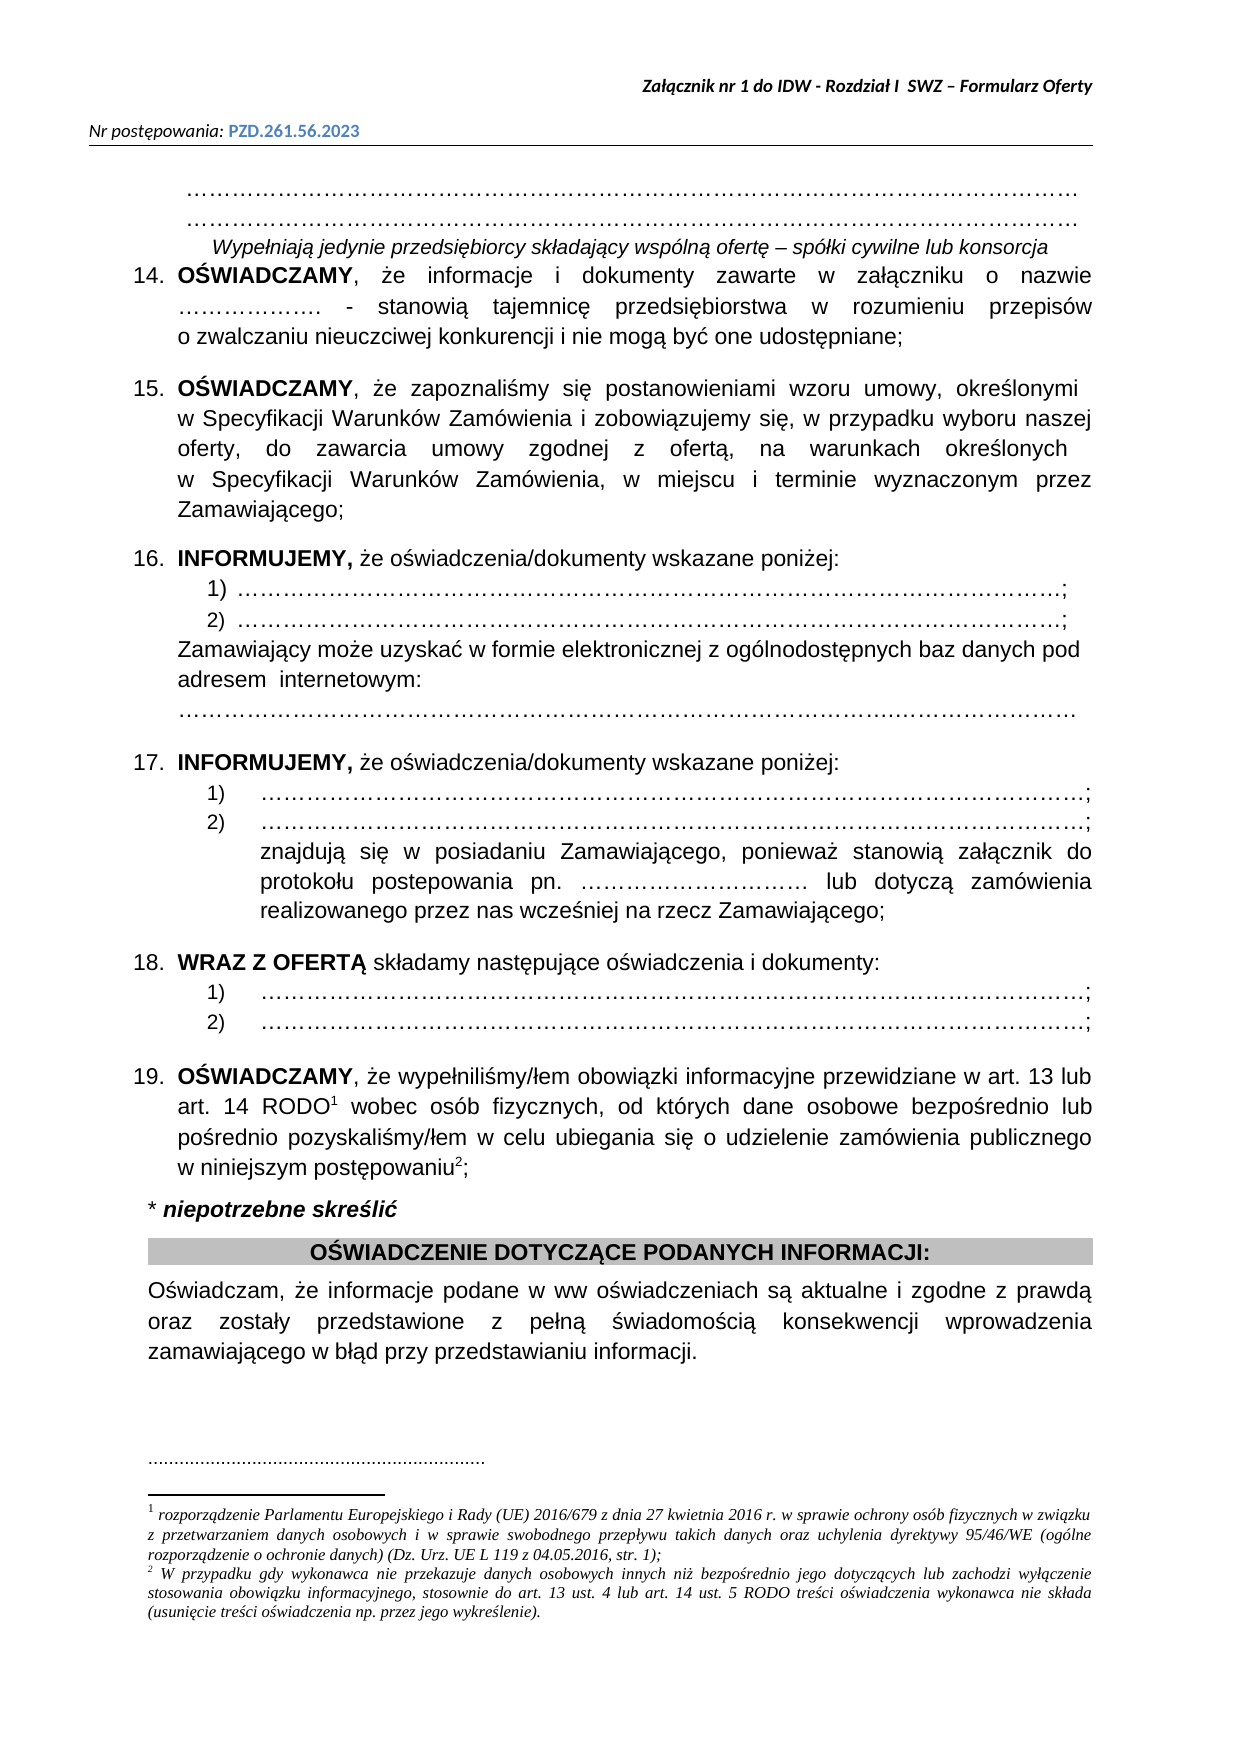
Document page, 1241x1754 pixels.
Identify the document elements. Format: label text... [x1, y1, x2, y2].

list ………………………………………………………………………………………………; [207, 808, 1093, 835]
list Wypełniają jedynie przedsiębiorcy składający wspólną ofertę – spółki cywilne lub konsorcja [177, 235, 1093, 259]
list OŚWIADCZAMY, że zapoznaliśmy się postanowieniami wzoru umowy, określonymi w Specyfikacji Warunków Zamówienia i zobowiązujemy się, w przypadku wyboru naszej oferty, do zawarcia umowy zgodnej z ofertą, na warunkach określonych w Specyfikacji Warunków Zamówienia, w miejscu i terminie wyznaczonym przez Zamawiającego; [133, 375, 1093, 522]
list znajdują się w posiadaniu Zamawiającego, ponieważ stanowią załącznik do protokołu postepowania pn. ………………………… lub dotyczą zamówienia realizowanego przez nas wcześniej na rzecz Zamawiającego; [260, 838, 1093, 924]
list ………………………………………………………………………………………………; [207, 575, 1093, 602]
list ………………………………………………………………………………….…………………… [177, 696, 1093, 723]
list ………………………………………………………………………………………………; [207, 606, 1093, 632]
list ………………………………………………………………………………………………; [207, 779, 1093, 805]
list OŚWIADCZAMY, że informacje i dokumenty zawarte w załączniku o nazwie ………………. - stanowią tajemnicę przedsiębiorstwa w rozumieniu przepisów o zwalczaniu nieuczciwej konkurencji i nie mogą być one udostępniane; [133, 262, 1093, 349]
text Oświadczam, że informacje podane w ww oświadczeniach są aktualne i zgodne z prawdą oraz zostały przedstawione z pełną świadomością konsekwencji wprowadzenia zamawiającego w błąd przy przedstawianiu informacji. [148, 1277, 1093, 1364]
text * niepotrzebne skreślić [148, 1196, 1093, 1223]
text OŚWIADCZENIE DOTYCZĄCE PODANYCH INFORMACJI: [148, 1238, 1093, 1265]
text ……………………………………………………………………………………………………………………………………………………………………………………………………………… [185, 174, 1093, 231]
list INFORMUJEMY, że oświadczenia/dokumenty wskazane poniżej: [133, 545, 1093, 572]
list INFORMUJEMY, że oświadczenia/dokumenty wskazane poniżej: [133, 748, 1093, 775]
list OŚWIADCZAMY, że wypełniliśmy/łem obowiązki informacyjne przewidziane w art. 13 lub art. 14 RODO wobec osób fizycznych, od których dane osobowe bezpośrednio lub pośrednio pozyskaliśmy/łem w celu ubiegania się o udzielenie zamówienia publicznego w niniejszym postępowaniu2; [133, 1063, 1093, 1180]
list ………………………………………………………………………………………………; [207, 978, 1093, 1005]
list WRAZ Z OFERTĄ składamy następujące oświadczenia i dokumenty: [133, 949, 1093, 975]
list ………………………………………………………………………………………………; [207, 1008, 1093, 1034]
text ................................................................. [148, 1447, 1093, 1469]
list Zamawiający może uzyskać w formie elektronicznej z ogólnodostępnych baz danych pod adresem internetowym: [177, 636, 1093, 692]
